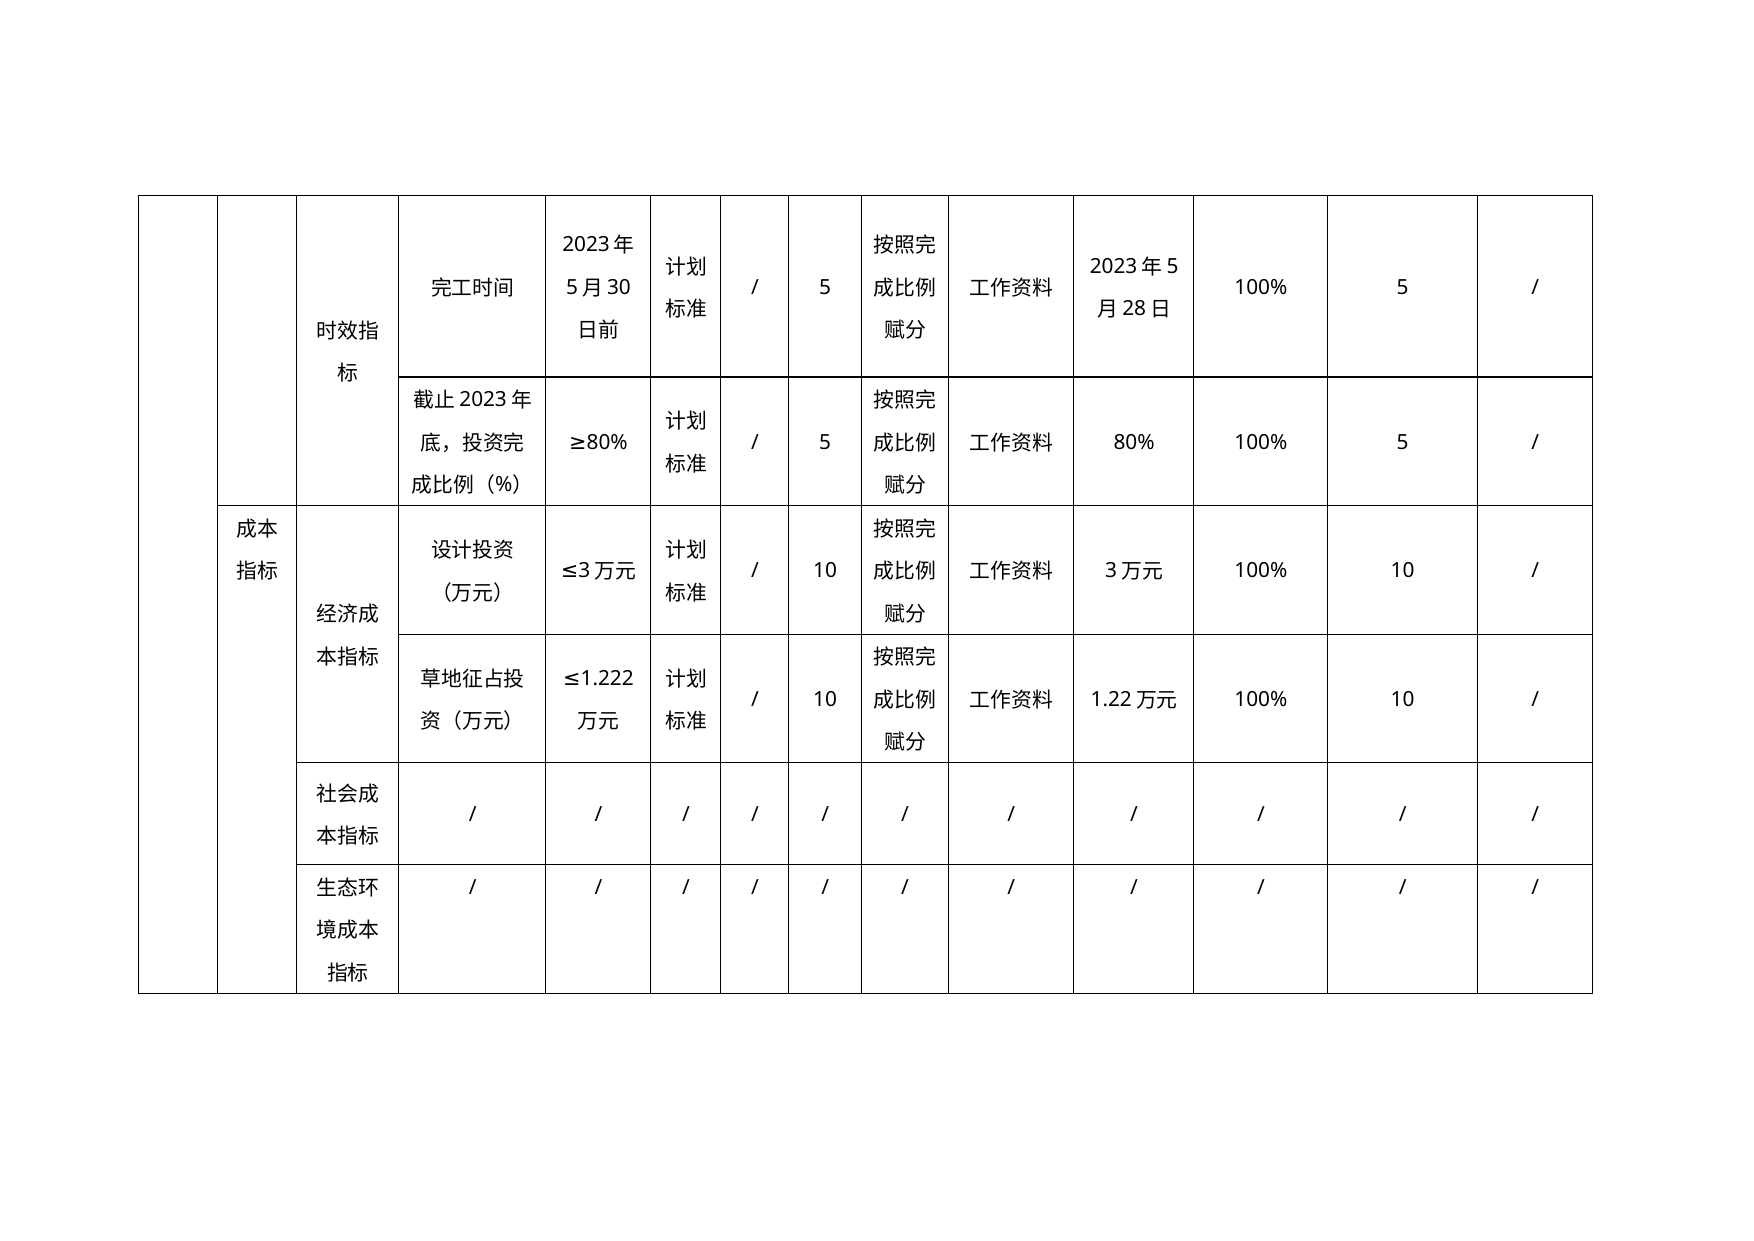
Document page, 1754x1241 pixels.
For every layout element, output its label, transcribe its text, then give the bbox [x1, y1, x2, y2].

table_cell 草地征占投资（万元） [399, 635, 545, 762]
table_cell ≥80% [546, 378, 650, 505]
table_cell 截止2023年底，投资完成比例（%） [399, 378, 545, 505]
table_cell / [1478, 763, 1592, 864]
table_cell / [399, 763, 545, 864]
table_cell 计划标准 [651, 378, 720, 505]
table_cell 10 [789, 635, 861, 762]
table_cell 80% [1074, 378, 1193, 505]
table_cell 100% [1194, 378, 1327, 505]
table_cell / [1194, 763, 1327, 864]
table_cell 100% [1194, 635, 1327, 762]
table_cell / [1478, 196, 1592, 376]
table_cell 工作资料 [949, 378, 1073, 505]
table_cell / [1478, 635, 1592, 762]
table_cell / [546, 763, 650, 864]
table_cell / [721, 865, 788, 993]
table_cell / [651, 865, 720, 993]
table_cell / [721, 196, 788, 376]
table_cell 工作资料 [949, 635, 1073, 762]
table_cell / [789, 865, 861, 993]
table_cell 计划标准 [651, 196, 720, 376]
table_cell 10 [789, 506, 861, 633]
table_cell 完工时间 [399, 196, 545, 376]
table_cell 按照完成比例赋分 [862, 196, 948, 376]
table_cell / [789, 763, 861, 864]
table_cell / [862, 865, 948, 993]
table_cell 计划标准 [651, 635, 720, 762]
table_cell / [651, 763, 720, 864]
table_cell 计划标准 [651, 506, 720, 633]
table_cell / [399, 865, 545, 993]
table_cell 100% [1194, 506, 1327, 633]
table_cell ≤3万元 [546, 506, 650, 633]
table_cell / [1194, 865, 1327, 993]
table_cell / [1074, 865, 1193, 993]
table_cell 按照完成比例赋分 [862, 378, 948, 505]
table_cell 10 [1328, 635, 1477, 762]
table_cell 经济成本指标 [297, 506, 398, 762]
table_cell / [1074, 763, 1193, 864]
table_cell 3万元 [1074, 506, 1193, 633]
table_cell / [721, 763, 788, 864]
table_cell / [1328, 865, 1477, 993]
table_cell 2023年5月28日 [1074, 196, 1193, 376]
table_cell 1.22万元 [1074, 635, 1193, 762]
table_cell / [949, 865, 1073, 993]
table_cell 2023年5月30日前 [546, 196, 650, 376]
table_cell / [1478, 378, 1592, 505]
table_cell 时效指标 [297, 196, 398, 505]
table_cell 5 [1328, 378, 1477, 505]
table_cell / [721, 378, 788, 505]
table_cell / [862, 763, 948, 864]
table_cell 100% [1194, 196, 1327, 376]
table_cell 5 [1328, 196, 1477, 376]
table_cell / [721, 635, 788, 762]
table_cell / [721, 506, 788, 633]
table_cell 生态环境成本指标 [297, 865, 398, 993]
table_cell / [1478, 865, 1592, 993]
table_cell 10 [1328, 506, 1477, 633]
table_cell / [546, 865, 650, 993]
table_cell 社会成本指标 [297, 763, 398, 864]
table_cell 工作资料 [949, 506, 1073, 633]
table_cell / [1328, 763, 1477, 864]
table_cell 工作资料 [949, 196, 1073, 376]
table_cell / [949, 763, 1073, 864]
table_cell 5 [789, 196, 861, 376]
table_cell 5 [789, 378, 861, 505]
table_cell 成本指标 [218, 506, 296, 993]
table_cell ≤1.222万元 [546, 635, 650, 762]
table_cell 设计投资（万元） [399, 506, 545, 633]
table_cell 按照完成比例赋分 [862, 635, 948, 762]
table_cell / [1478, 506, 1592, 633]
table_cell 按照完成比例赋分 [862, 506, 948, 633]
